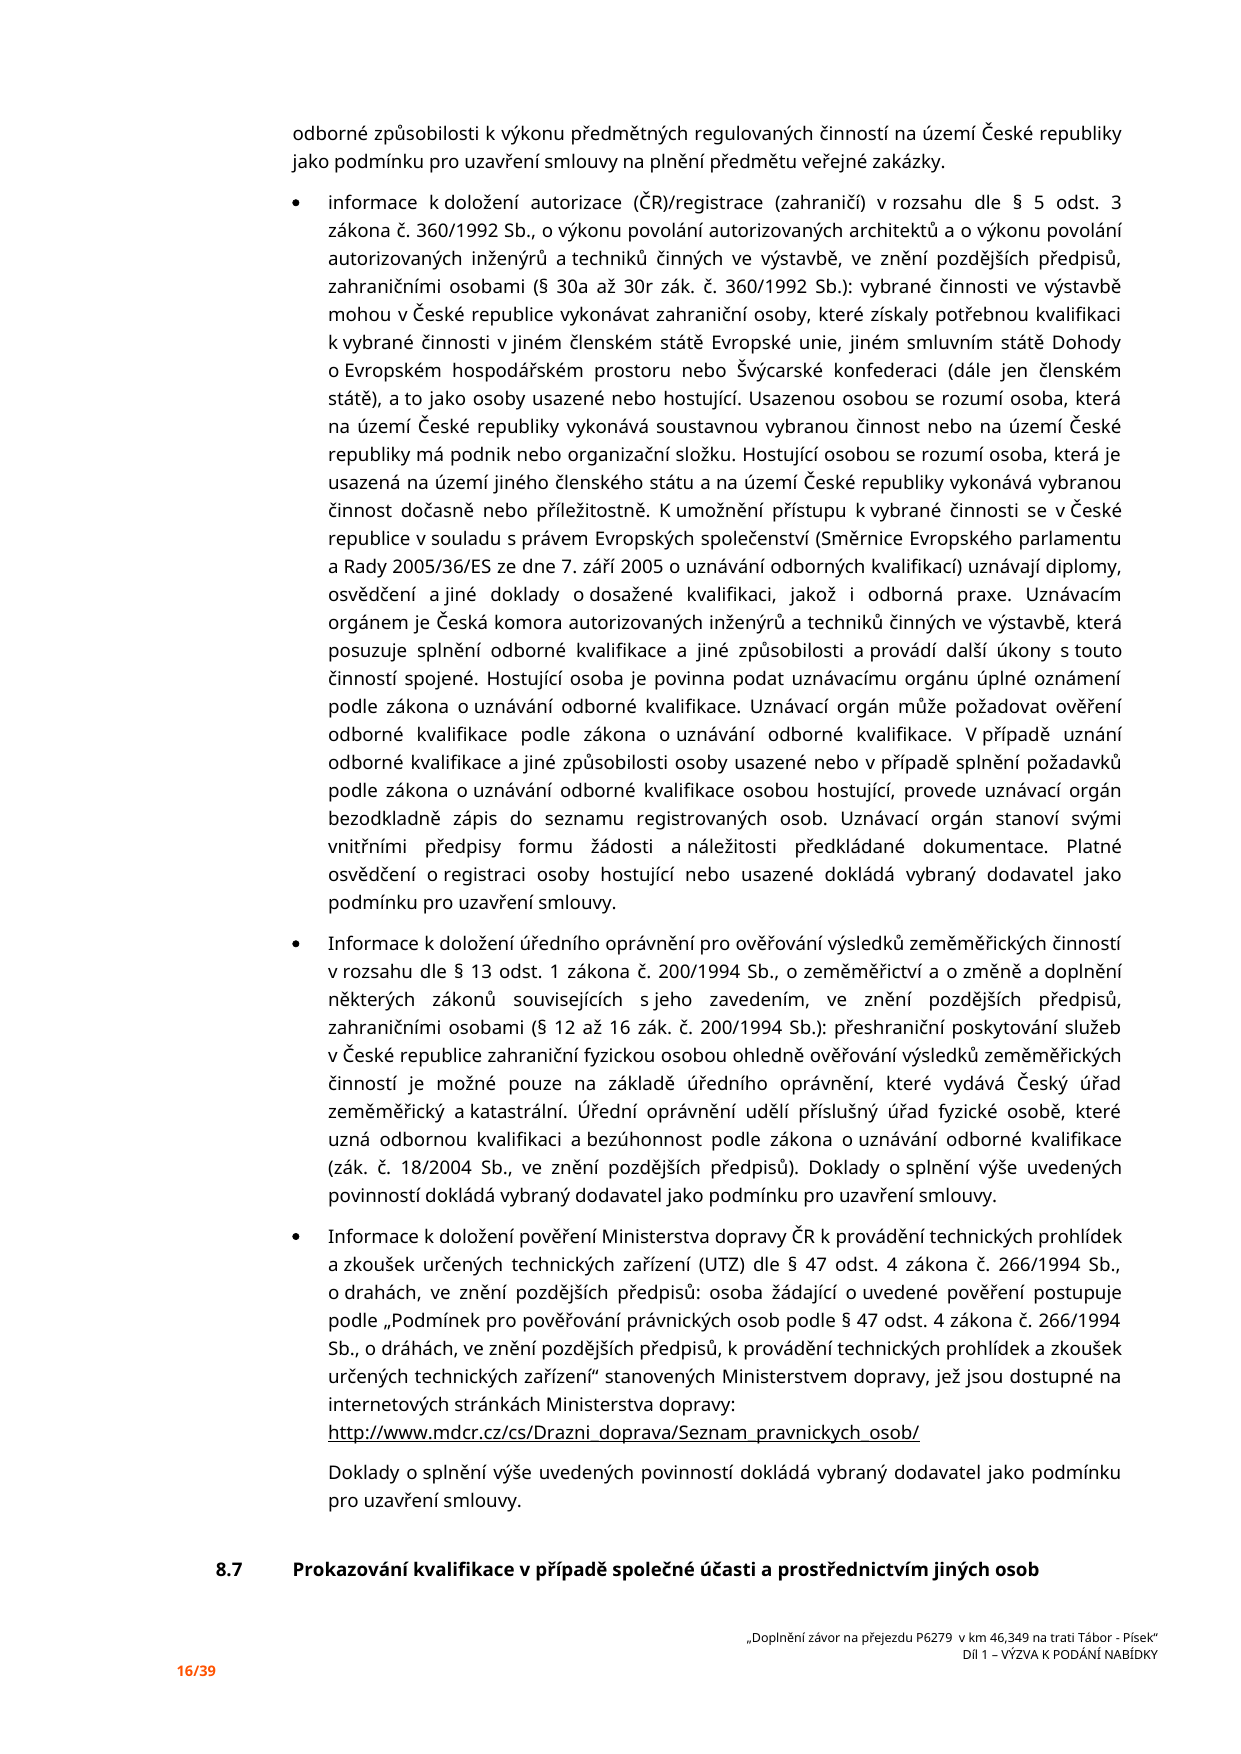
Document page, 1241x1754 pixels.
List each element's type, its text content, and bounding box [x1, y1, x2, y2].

text Prokazování kvalifikace v případě společné účasti a prostřednictvím jiných osob [216, 1556, 1122, 1582]
text Doklady o splnění výše uvedených povinností dokládá vybraný dodavatel jako podmínku pro uzavření smlouvy. [328, 1459, 1122, 1513]
text Informace k doložení úředního oprávnění pro ověřování výsledků zeměměřických činností v rozsahu dle § 13 odst. 1 zákona č. 200/1994 Sb., o zeměměřictví a o změně a doplnění některých zákonů souvisejících s jeho zavedením, ve znění pozdějších předpisů, zahraničními osobami (§ 12 až 16 zák. č. 200/1994 Sb.): přeshraniční poskytování služeb v České republice zahraniční fyzickou osobou ohledně ověřování výsledků zeměměřických činností je možné pouze na základě úředního oprávnění, které vydává Český úřad zeměměřický a katastrální. Úřední oprávnění udělí příslušný úřad fyzické osobě, které uzná odbornou kvalifikaci a bezúhonnost podle zákona o uznávání odborné kvalifikace (zák. č. 18/2004 Sb., ve znění pozdějších předpisů). Doklady o splnění výše uvedených povinností dokládá vybraný dodavatel jako podmínku pro uzavření smlouvy. [292, 930, 1122, 1208]
text Informace k doložení pověření Ministerstva dopravy ČR k provádění technických prohlídek a zkoušek určených technických zařízení (UTZ) dle § 47 odst. 4 zákona č. 266/1994 Sb., o drahách, ve znění pozdějších předpisů: osoba žádající o uvedené pověření postupuje podle „Podmínek pro pověřování právnických osob podle § 47 odst. 4 zákona č. 266/1994 Sb., o dráhách, ve znění pozdějších předpisů, k provádění technických prohlídek a zkoušek určených technických zařízení“ stanovených Ministerstvem dopravy, jež jsou dostupné na internetových stránkách Ministerstva dopravy: [292, 1223, 1122, 1417]
text http://www.mdcr.cz/cs/Drazni_doprava/Seznam_pravnickych_osob/ [328, 1419, 1122, 1444]
text informace k doložení autorizace (ČR)/registrace (zahraničí) v rozsahu dle § 5 odst. 3 zákona č. 360/1992 Sb., o výkonu povolání autorizovaných architektů a o výkonu povolání autorizovaných inženýrů a techniků činných ve výstavbě, ve znění pozdějších předpisů, zahraničními osobami (§ 30a až 30r zák. č. 360/1992 Sb.): vybrané činnosti ve výstavbě mohou v České republice vykonávat zahraniční osoby, které získaly potřebnou kvalifikaci k vybrané činnosti v jiném členském státě Evropské unie, jiném smluvním státě Dohody o Evropském hospodářském prostoru nebo Švýcarské konfederaci (dále jen členském státě), a to jako osoby usazené nebo hostující. Usazenou osobou se rozumí osoba, která na území České republiky vykonává soustavnou vybranou činnost nebo na území České republiky má podnik nebo organizační složku. Hostující osobou se rozumí osoba, která je usazená na území jiného členského státu a na území České republiky vykonává vybranou činnost dočasně nebo příležitostně. K umožnění přístupu k vybrané činnosti se v České republice v souladu s právem Evropských společenství (Směrnice Evropského parlamentu a Rady 2005/36/ES ze dne 7. září 2005 o uznávání odborných kvalifikací) uznávají diplomy, osvědčení a jiné doklady o dosažené kvalifikaci, jakož i odborná praxe. Uznávacím orgánem je Česká komora autorizovaných inženýrů a techniků činných ve výstavbě, která posuzuje splnění odborné kvalifikace a jiné způsobilosti a provádí další úkony s touto činností spojené. Hostující osoba je povinna podat uznávacímu orgánu úplné oznámení podle zákona o uznávání odborné kvalifikace. Uznávací orgán může požadovat ověření odborné kvalifikace podle zákona o uznávání odborné kvalifikace. V případě uznání odborné kvalifikace a jiné způsobilosti osoby usazené nebo v případě splnění požadavků podle zákona o uznávání odborné kvalifikace osobou hostující, provede uznávací orgán bezodkladně zápis do seznamu registrovaných osob. Uznávací orgán stanoví svými vnitřními předpisy formu žádosti a náležitosti předkládané dokumentace. Platné osvědčení o registraci osoby hostující nebo usazené dokládá vybraný dodavatel jako podmínku pro uzavření smlouvy. [292, 189, 1122, 915]
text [292, 121, 1122, 174]
